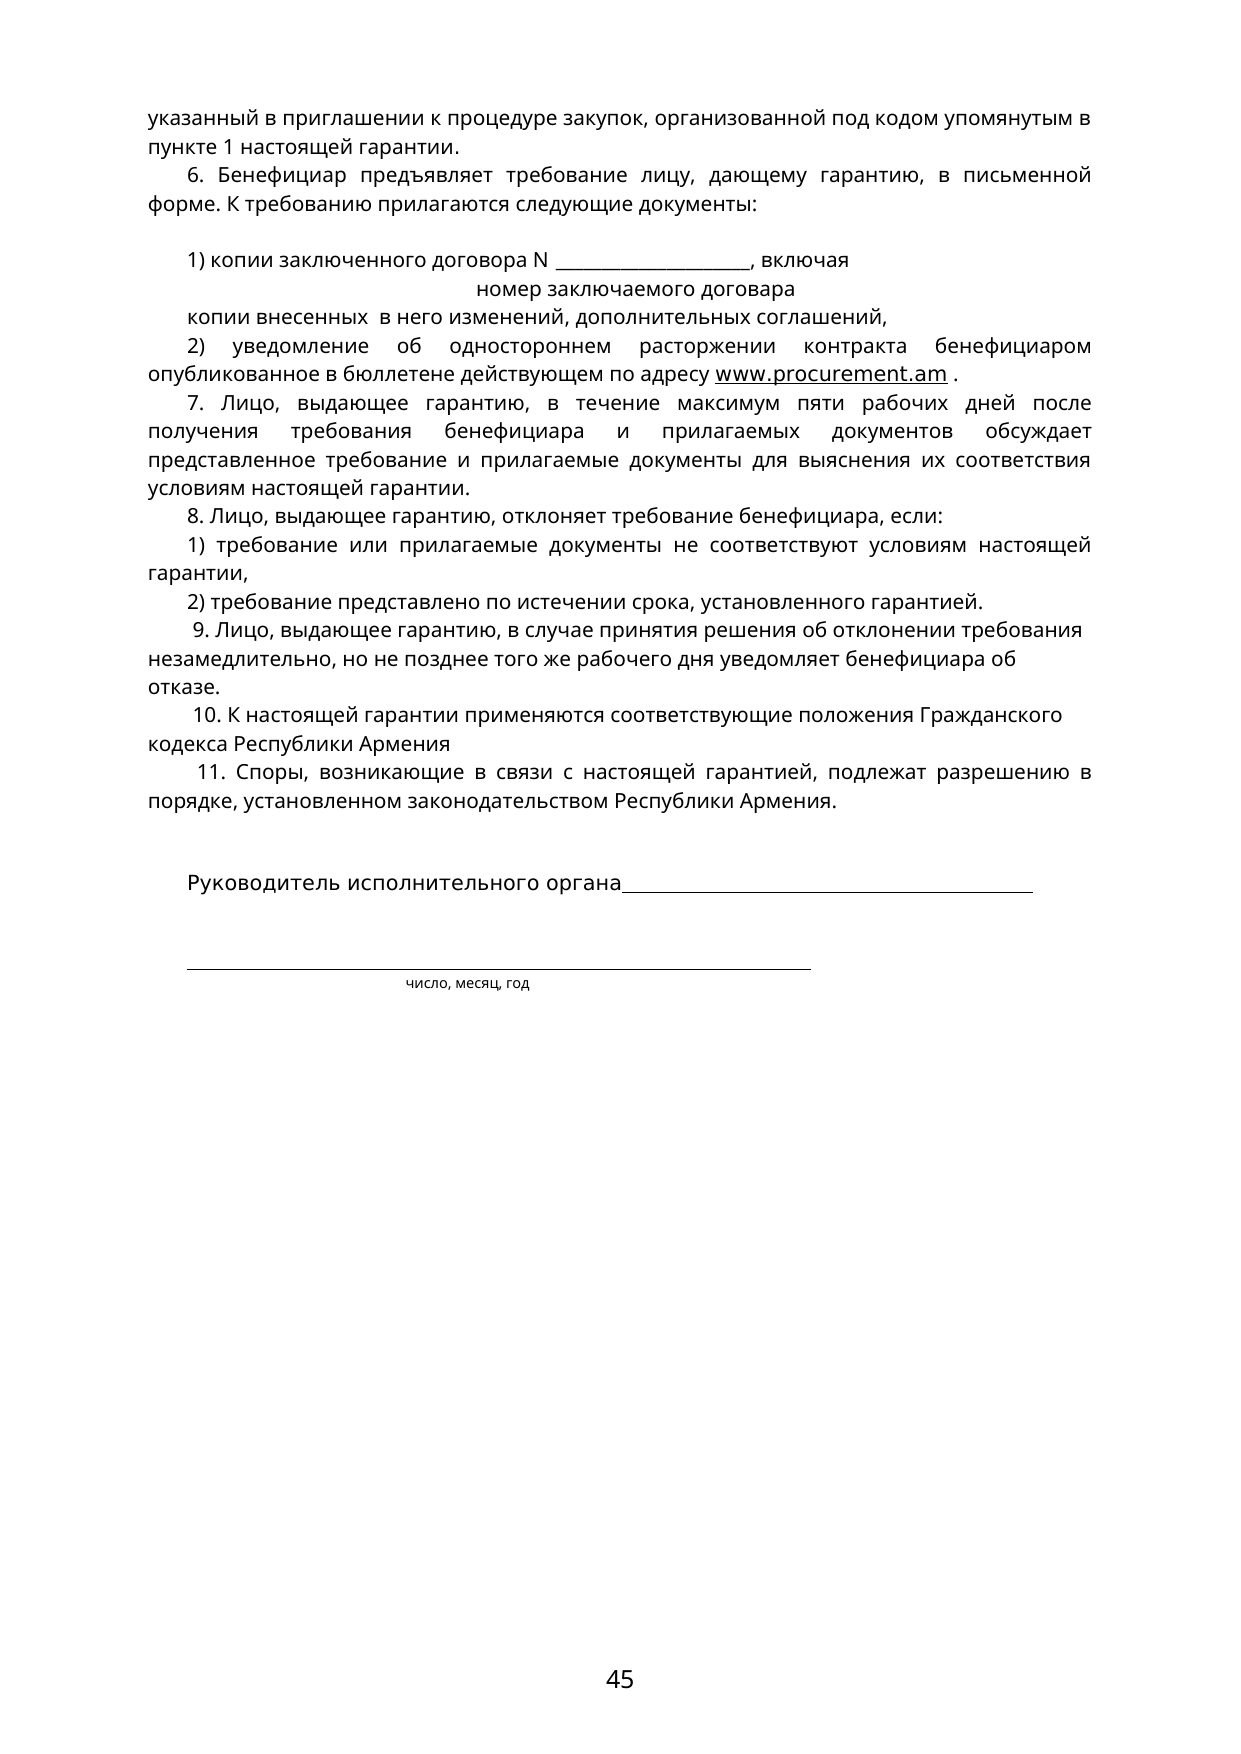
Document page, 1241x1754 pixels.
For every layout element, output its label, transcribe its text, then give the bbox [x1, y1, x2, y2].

text 2) требование представлено по истечении срока, установленного гарантией. [148, 587, 1092, 615]
text 9. Лицо, выдающее гарантию, в случае принятия решения об отклонении требования незамедлительно, но не позднее того же рабочего дня уведомляет бенефициара об отказе. [148, 615, 1092, 701]
text 6. Бенефициар предъявляет требование лицу, дающему гарантию, в письменной форме. К требованию прилагаются следующие документы: [148, 160, 1092, 217]
text число, месяц, год [148, 973, 1092, 1007]
text номер заключаемого договара [148, 274, 1092, 302]
text 8. Лицо, выдающее гарантию, отклоняет требование бенефициара, если: [148, 502, 1092, 530]
text 2) уведомление об одностороннем расторжении контракта бенефициаром опубликованное в бюллетене действующем по адресу www.procurement.am . [148, 331, 1092, 388]
text 11. Споры, возникающие в связи с настоящей гарантией, подлежат разрешению в порядке, установленном законодательством Республики Армения. [148, 757, 1092, 814]
text 7. Лицо, выдающее гарантию, в течение максимум пяти рабочих дней после получения требования бенефициара и прилагаемых документов обсуждает представленное требование и прилагаемые документы для выяснения их соответствия условиям настоящей гарантии. [148, 388, 1092, 502]
text копии внесенных в него изменений, дополнительных соглашений, [148, 302, 1092, 331]
text 10. К настоящей гарантии применяются соответствующие положения Гражданского кодекса Республики Армения [148, 701, 1092, 757]
text Руководитель исполнительного органа [148, 871, 1092, 896]
text 1) копии заключенного договора N _____________________, включая [148, 246, 1092, 274]
text указанный в приглашении к процедуре закупок, организованной под кодом упомянутым в пункте 1 настоящей гарантии. [148, 103, 1092, 160]
text 1) требование или прилагаемые документы не соответствуют условиям настоящей гарантии, [148, 530, 1092, 587]
